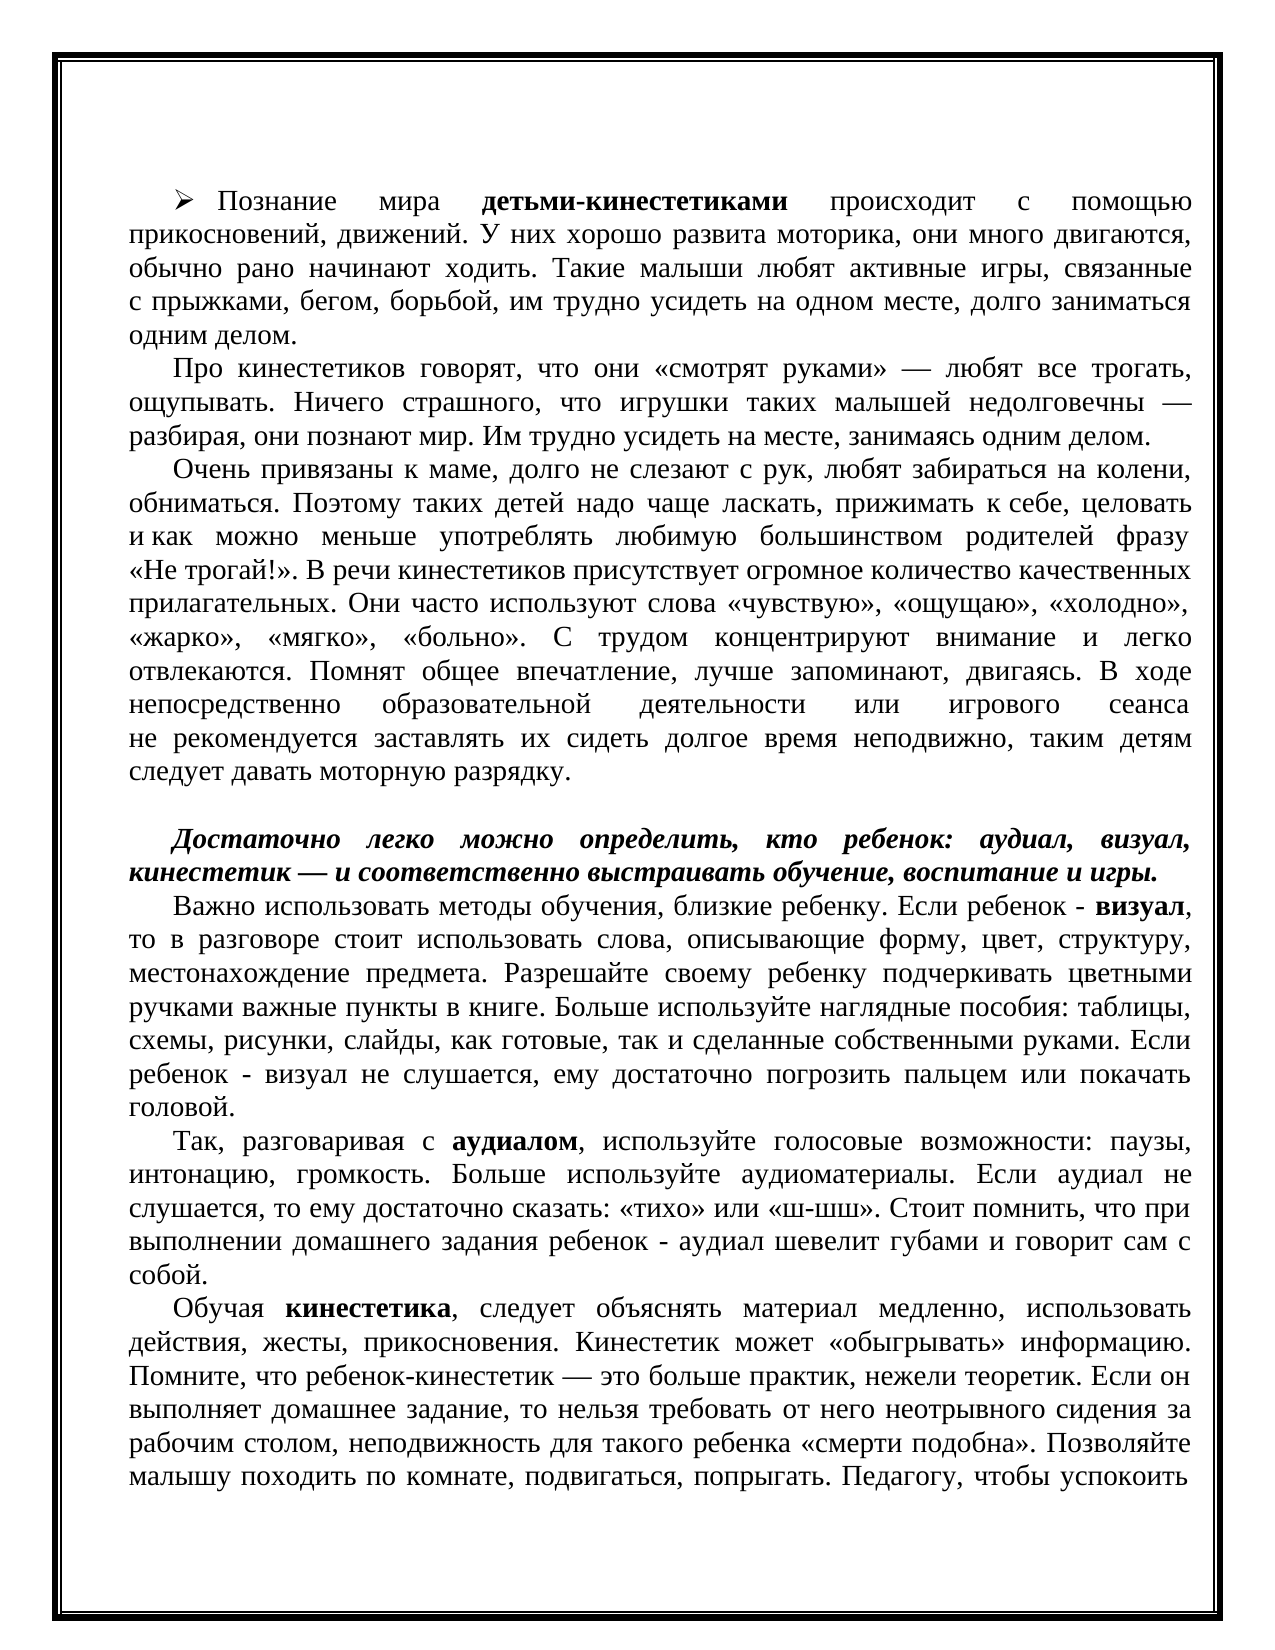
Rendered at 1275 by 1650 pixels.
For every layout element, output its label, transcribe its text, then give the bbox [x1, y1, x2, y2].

text Обучая кинестетика, следует объяснять материал медленно, использовать действия, жесты, прикосновения. Кинестетик может «обыгрывать» информацию. Помните, что ребенок-кинестетик — это больше практик, нежели теоретик. Если он выполняет домашнее задание, то нельзя требовать от него неотрывного сидения за рабочим столом, неподвижность для такого ребенка «смерти подобна». Позволяйте малышу походить по комнате, подвигаться, попрыгать. Педагогу, чтобы успокоить [128, 1291, 1192, 1492]
text «Не трогай!». В речи кинестетиков присутствует огромное количество качественных прилагательных. Они часто используют слова «чувствую», «ощущаю», «холодно», [128, 552, 1191, 619]
text Важно использовать методы обучения, близкие ребенку. Если ребенок - визуал, то в разговоре стоит использовать слова, описывающие форму, цвет, структуру, местонахождение предмета. Разрешайте своему ребенку подчеркивать цветными ручками важные пункты в книге. Больше используйте наглядные пособия: таблицы, схемы, рисунки, слайды, как готовые, так и сделанные собственными руками. Если ребенок - визуал не слушается, ему достаточно погрозить пальцем или покачать головой. [128, 888, 1192, 1123]
subtitle Достаточно легко можно определить, кто ребенок: аудиал, визуал, кинестетик — и соответственно выстраивать обучение, воспитание и игры. [128, 821, 1191, 888]
list Познание мира детьми-кинестетиками происходит с помощью прикосновений, движений. У них хорошо развита моторика, они много двигаются, обычно рано начинают ходить. Такие малыши любят активные игры, связанные с прыжками, бегом, борьбой, им трудно усидеть на одном месте, долго заниматься одним делом. [128, 183, 1192, 351]
text «жарко», «мягко», «больно». С трудом концентрируют внимание и легко отвлекаются. Помнят общее впечатление, лучше запоминают, двигаясь. В ходе непосредственно образовательной деятельности или игрового сеанса не рекомендуется заставлять их сидеть долгое время неподвижно, таким детям следует давать моторную разрядку. [128, 619, 1192, 787]
text Очень привязаны к маме, долго не слезают с рук, любят забираться на колени, обниматься. Поэтому таких детей надо чаще ласкать, прижимать к себе, целовать и как можно меньше употреблять любимую большинством родителей фразу [128, 451, 1192, 552]
text Про кинестетиков говорят, что они «смотрят руками» — любят все трогать, ощупывать. Ничего страшного, что игрушки таких малышей недолговечны — разбирая, они познают мир. Им трудно усидеть на месте, занимаясь одним делом. [128, 351, 1192, 451]
text Так, разговаривая с аудиалом, используйте голосовые возможности: паузы, интонацию, громкость. Больше используйте аудиоматериалы. Если аудиал не слушается, то ему достаточно сказать: «тихо» или «ш-шш». Стоит помнить, что при выполнении домашнего задания ребенок - аудиал шевелит губами и говорит сам с собой. [128, 1123, 1192, 1291]
